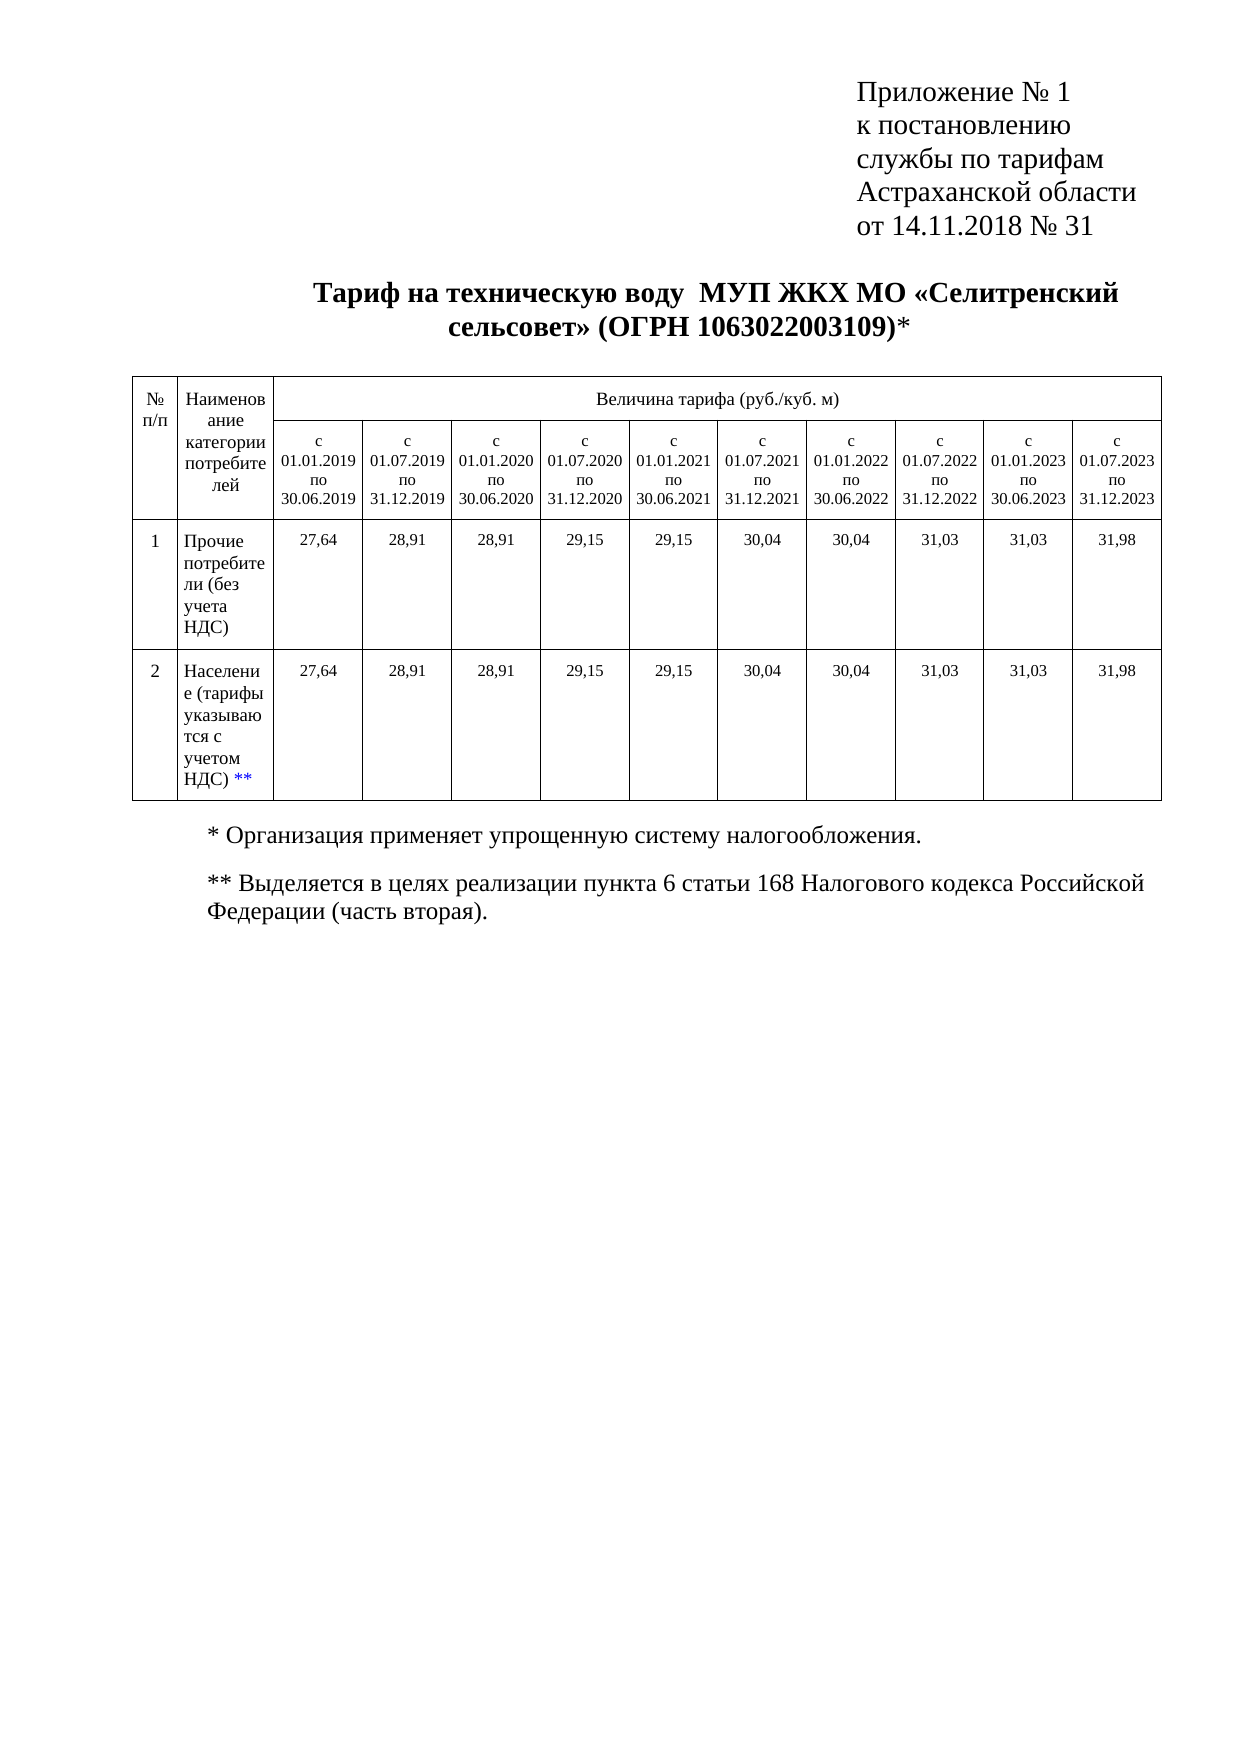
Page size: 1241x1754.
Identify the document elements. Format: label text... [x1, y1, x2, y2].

table_cell 30,04 [718, 520, 806, 649]
text Приложение № 1 [812, 74, 1152, 107]
table_cell 29,15 [630, 650, 717, 800]
table_cell 30,04 [807, 650, 895, 800]
table_cell 1 [133, 520, 177, 649]
table_cell 30,04 [718, 650, 806, 800]
table_cell 2 [133, 650, 177, 800]
text к постановлению [812, 107, 1152, 141]
table_header № п/п [133, 377, 177, 518]
table_cell с 01.01.2020 по 30.06.2020 [452, 421, 540, 518]
table_cell 31,03 [984, 650, 1072, 800]
table_cell 28,91 [452, 520, 540, 649]
text ** Выделяется в целях реализации пункта 6 статьи 168 Налогового кодекса Российской Федерации (часть вторая). [207, 868, 1152, 925]
table_cell 29,15 [541, 650, 629, 800]
table_header Величина тарифа (руб./куб. м) [274, 377, 1161, 419]
table_cell 29,15 [541, 520, 629, 649]
table_cell 31,03 [984, 520, 1072, 649]
text службы по тарифам [812, 141, 1152, 174]
table_header Наименование категории потребителей [178, 377, 273, 518]
table_cell 29,15 [630, 520, 717, 649]
table_cell 28,91 [363, 520, 451, 649]
table_cell с 01.07.2019 по 31.12.2019 [363, 421, 451, 518]
table_cell 27,64 [274, 520, 362, 649]
table_cell 27,64 [274, 650, 362, 800]
table_cell Прочие потребители (без учета НДС) [178, 520, 273, 649]
table_cell с 01.07.2020 по 31.12.2020 [541, 421, 629, 518]
table_cell с 01.01.2022 по 30.06.2022 [807, 421, 895, 518]
table_cell 31,98 [1073, 650, 1161, 800]
text Астраханской области [812, 174, 1152, 208]
table_cell с 01.07.2021 по 31.12.2021 [718, 421, 806, 518]
table_cell 31,03 [896, 520, 983, 649]
text Тариф на техническую воду МУП ЖКХ МО «Селитренский сельсовет» (ОГРН 1063022003109)* [207, 275, 1152, 342]
table_cell с 01.01.2019 по 30.06.2019 [274, 421, 362, 518]
table_cell 30,04 [807, 520, 895, 649]
table_cell с 01.01.2023 по 30.06.2023 [984, 421, 1072, 518]
table_cell 28,91 [452, 650, 540, 800]
table_cell Население (тарифы указываются с учетом НДС) ** [178, 650, 273, 800]
table_cell 31,98 [1073, 520, 1161, 649]
table_cell с 01.07.2022 по 31.12.2022 [896, 421, 983, 518]
table_cell 28,91 [363, 650, 451, 800]
table_cell 31,03 [896, 650, 983, 800]
table_cell с 01.01.2021 по 30.06.2021 [630, 421, 717, 518]
text * Организация применяет упрощенную систему налогообложения. [207, 820, 1152, 849]
table_cell с 01.07.2023 по 31.12.2023 [1073, 421, 1161, 518]
text от 14.11.2018 № 31 [812, 208, 1152, 242]
